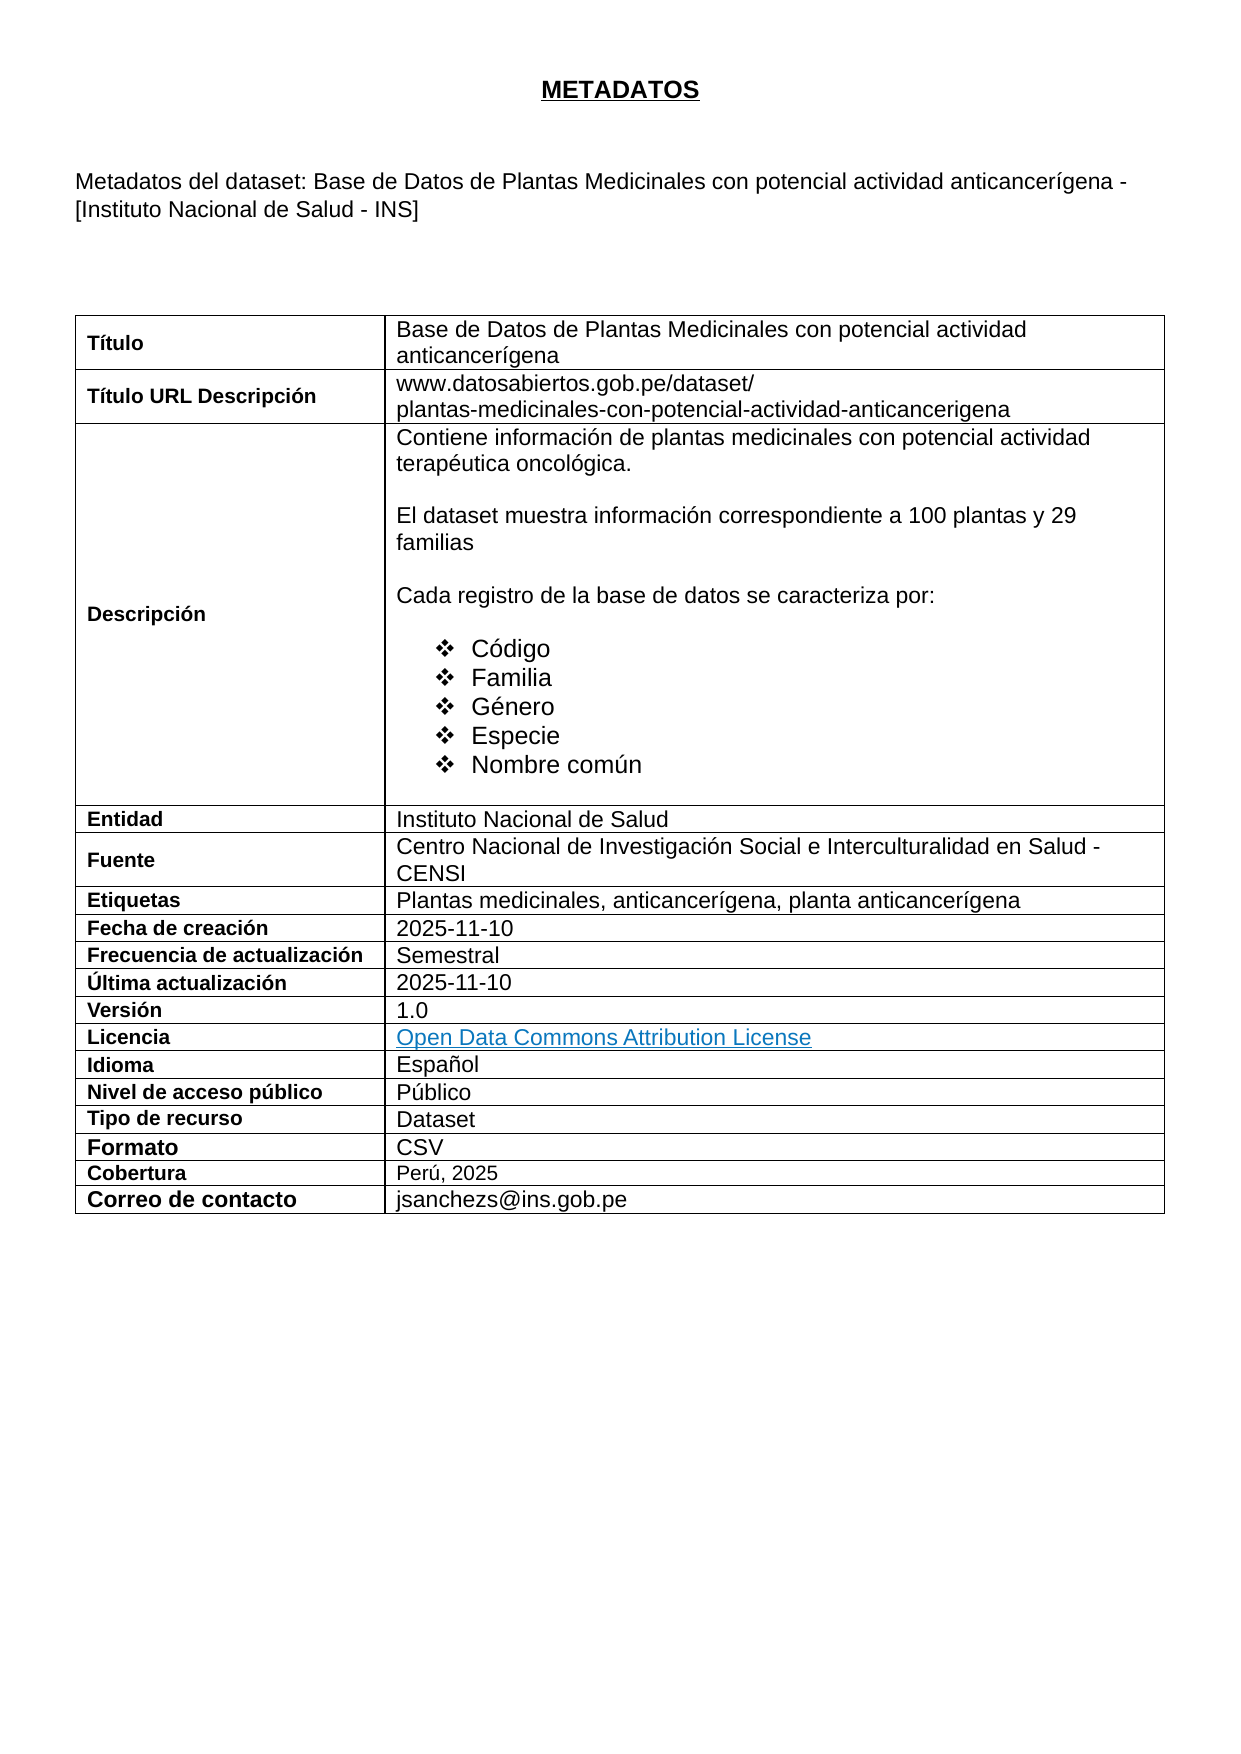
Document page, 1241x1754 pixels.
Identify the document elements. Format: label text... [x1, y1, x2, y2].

table_cell 2025-11-10 [386, 915, 1164, 941]
table_cell Centro Nacional de Investigación Social e Interculturalidad en Salud - CENSI [386, 833, 1164, 886]
table_header Título [76, 316, 384, 369]
table_cell Título URL Descripción [76, 370, 384, 422]
table_cell Última actualización [76, 969, 384, 996]
table_cell 1.0 [386, 997, 1164, 1023]
table_cell Instituto Nacional de Salud [386, 806, 1164, 832]
table_cell Versión [76, 997, 384, 1023]
table_cell Tipo de recurso [76, 1106, 384, 1133]
table_cell Cobertura [76, 1161, 384, 1185]
table_cell Entidad [76, 806, 384, 832]
table_cell Frecuencia de actualización [76, 942, 384, 968]
table_cell Semestral [386, 942, 1164, 968]
table_cell Formato [76, 1134, 384, 1160]
table_cell Contiene información de plantas medicinales con potencial actividad terapéutica oncológica. El dataset muestra información correspondiente a 100 plantas y 29 familias Cada registro de la base de datos se caracteriza por: Código Familia Género Especie Nombre común [386, 424, 1164, 805]
table_cell Fecha de creación [76, 915, 384, 941]
table_cell CSV [386, 1134, 1164, 1160]
text METADATOS [75, 75, 1165, 104]
table_cell Fuente [76, 833, 384, 886]
table_cell Plantas medicinales, anticancerígena, planta anticancerígena [386, 887, 1164, 913]
table_cell Etiquetas [76, 887, 384, 913]
table_cell Correo de contacto [76, 1186, 384, 1212]
text Metadatos del dataset: Base de Datos de Plantas Medicinales con potencial actividad anticancerígena - [Instituto Nacional de Salud - INS] [75, 168, 1165, 223]
table_cell www.datosabiertos.gob.pe/dataset/ plantas-medicinales-con-potencial-actividad-anticancerigena [386, 370, 1164, 422]
table_cell Español [386, 1051, 1164, 1078]
table_cell Idioma [76, 1051, 384, 1078]
table_cell Licencia [76, 1024, 384, 1050]
table_cell jsanchezs@ins.gob.pe [386, 1186, 1164, 1212]
table_cell 2025-11-10 [386, 969, 1164, 996]
table_cell Público [386, 1079, 1164, 1105]
table_cell Perú, 2025 [386, 1161, 1164, 1185]
table_header Base de Datos de Plantas Medicinales con potencial actividad anticancerígena [386, 316, 1164, 369]
table_cell Open Data Commons Attribution License [386, 1024, 1164, 1050]
table_cell Nivel de acceso público [76, 1079, 384, 1105]
table_cell Descripción [76, 424, 384, 805]
table_cell Dataset [386, 1106, 1164, 1133]
